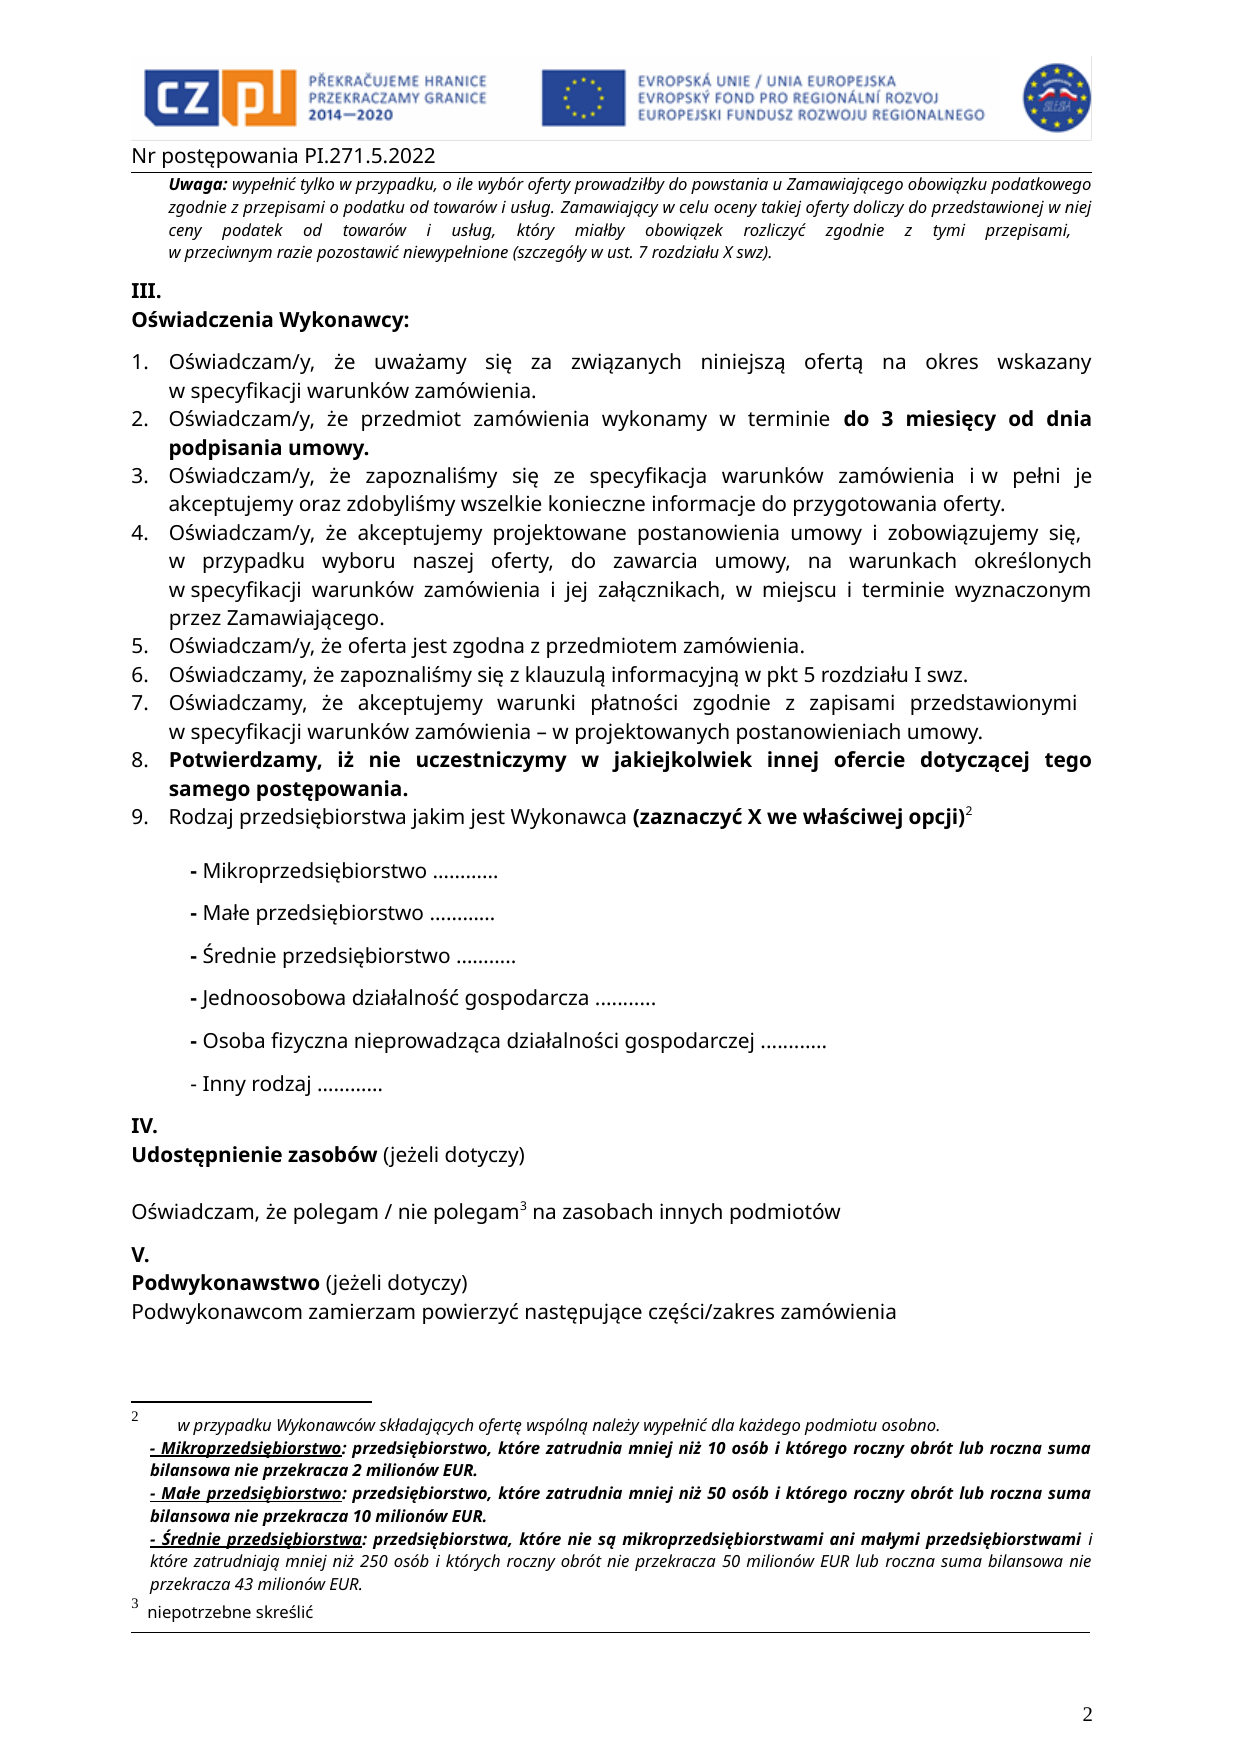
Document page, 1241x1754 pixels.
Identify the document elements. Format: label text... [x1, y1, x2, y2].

list Oświadczam/y, że zapoznaliśmy się ze specyfikacja warunków zamówienia i w pełni je akceptujemy oraz zdobyliśmy wszelkie konieczne informacje do przygotowania oferty. [131, 461, 1092, 518]
list Oświadczam/y, że akceptujemy projektowane postanowienia umowy i zobowiązujemy się, w przypadku wyboru naszej oferty, do zawarcia umowy, na warunkach określonych w specyfikacji warunków zamówienia i jej załącznikach, w miejscu i terminie wyznaczonym przez Zamawiającego. [131, 518, 1092, 632]
list Oświadczamy, że akceptujemy warunki płatności zgodnie z zapisami przedstawionymi w specyfikacji warunków zamówienia – w projektowanych postanowieniach umowy. [131, 688, 1092, 745]
text Podwykonawcom zamierzam powierzyć następujące części/zakres zamówienia [131, 1297, 1092, 1325]
list Oświadczam/y, że przedmiot zamówienia wykonamy w terminie do 3 miesięcy od dnia podpisania umowy. [131, 404, 1092, 461]
subtitle V. [131, 1240, 1092, 1268]
text - Średnie przedsiębiorstwo ……….. [190, 941, 1092, 969]
list Rodzaj przedsiębiorstwa jakim jest Wykonawca (zaznaczyć X we właściwej opcji) [131, 802, 1092, 831]
list Potwierdzamy, iż nie uczestniczymy w jakiejkolwiek innej ofercie dotyczącej tego samego postępowania. [131, 745, 1092, 802]
text Uwaga: wypełnić tylko w przypadku, o ile wybór oferty prowadziłby do powstania u Zamawiającego obowiązku podatkowego zgodnie z przepisami o podatku od towarów i usług. Zamawiający w celu oceny takiej oferty doliczy do przedstawionej w niej ceny podatek od towarów i usług, który miałby obowiązek rozliczyć zgodnie z tymi przepisami, w przeciwnym razie pozostawić niewypełnione (szczegóły w ust. 7 rozdziału X swz). [168, 173, 1092, 264]
list Oświadczam/y, że oferta jest zgodna z przedmiotem zamówienia. [131, 632, 1092, 660]
list Oświadczamy, że zapoznaliśmy się z klauzulą informacyjną w pkt 5 rozdziału I swz. [131, 660, 1092, 688]
list Oświadczam/y, że uważamy się za związanych niniejszą ofertą na okres wskazany w specyfikacji warunków zamówienia. [131, 347, 1092, 404]
text - Małe przedsiębiorstwo ………… [190, 898, 1092, 927]
text Oświadczam, że polegam / nie polegam na zasobach innych podmiotów [131, 1197, 1092, 1226]
text Oświadczenia Wykonawcy: [131, 305, 1092, 333]
subtitle III. [131, 276, 1092, 305]
text - Mikroprzedsiębiorstwo ………… [190, 856, 1092, 884]
text - Jednoosobowa działalność gospodarcza ........... [190, 983, 1092, 1012]
text - Osoba fizyczna nieprowadząca działalności gospodarczej ............ [190, 1026, 1092, 1054]
text Udostępnienie zasobów (jeżeli dotyczy) [131, 1140, 1092, 1168]
text - Inny rodzaj ………… [190, 1069, 1092, 1097]
subtitle IV. [131, 1111, 1092, 1140]
picture [131, 56, 1093, 142]
text Podwykonawstwo (jeżeli dotyczy) [131, 1268, 1092, 1297]
